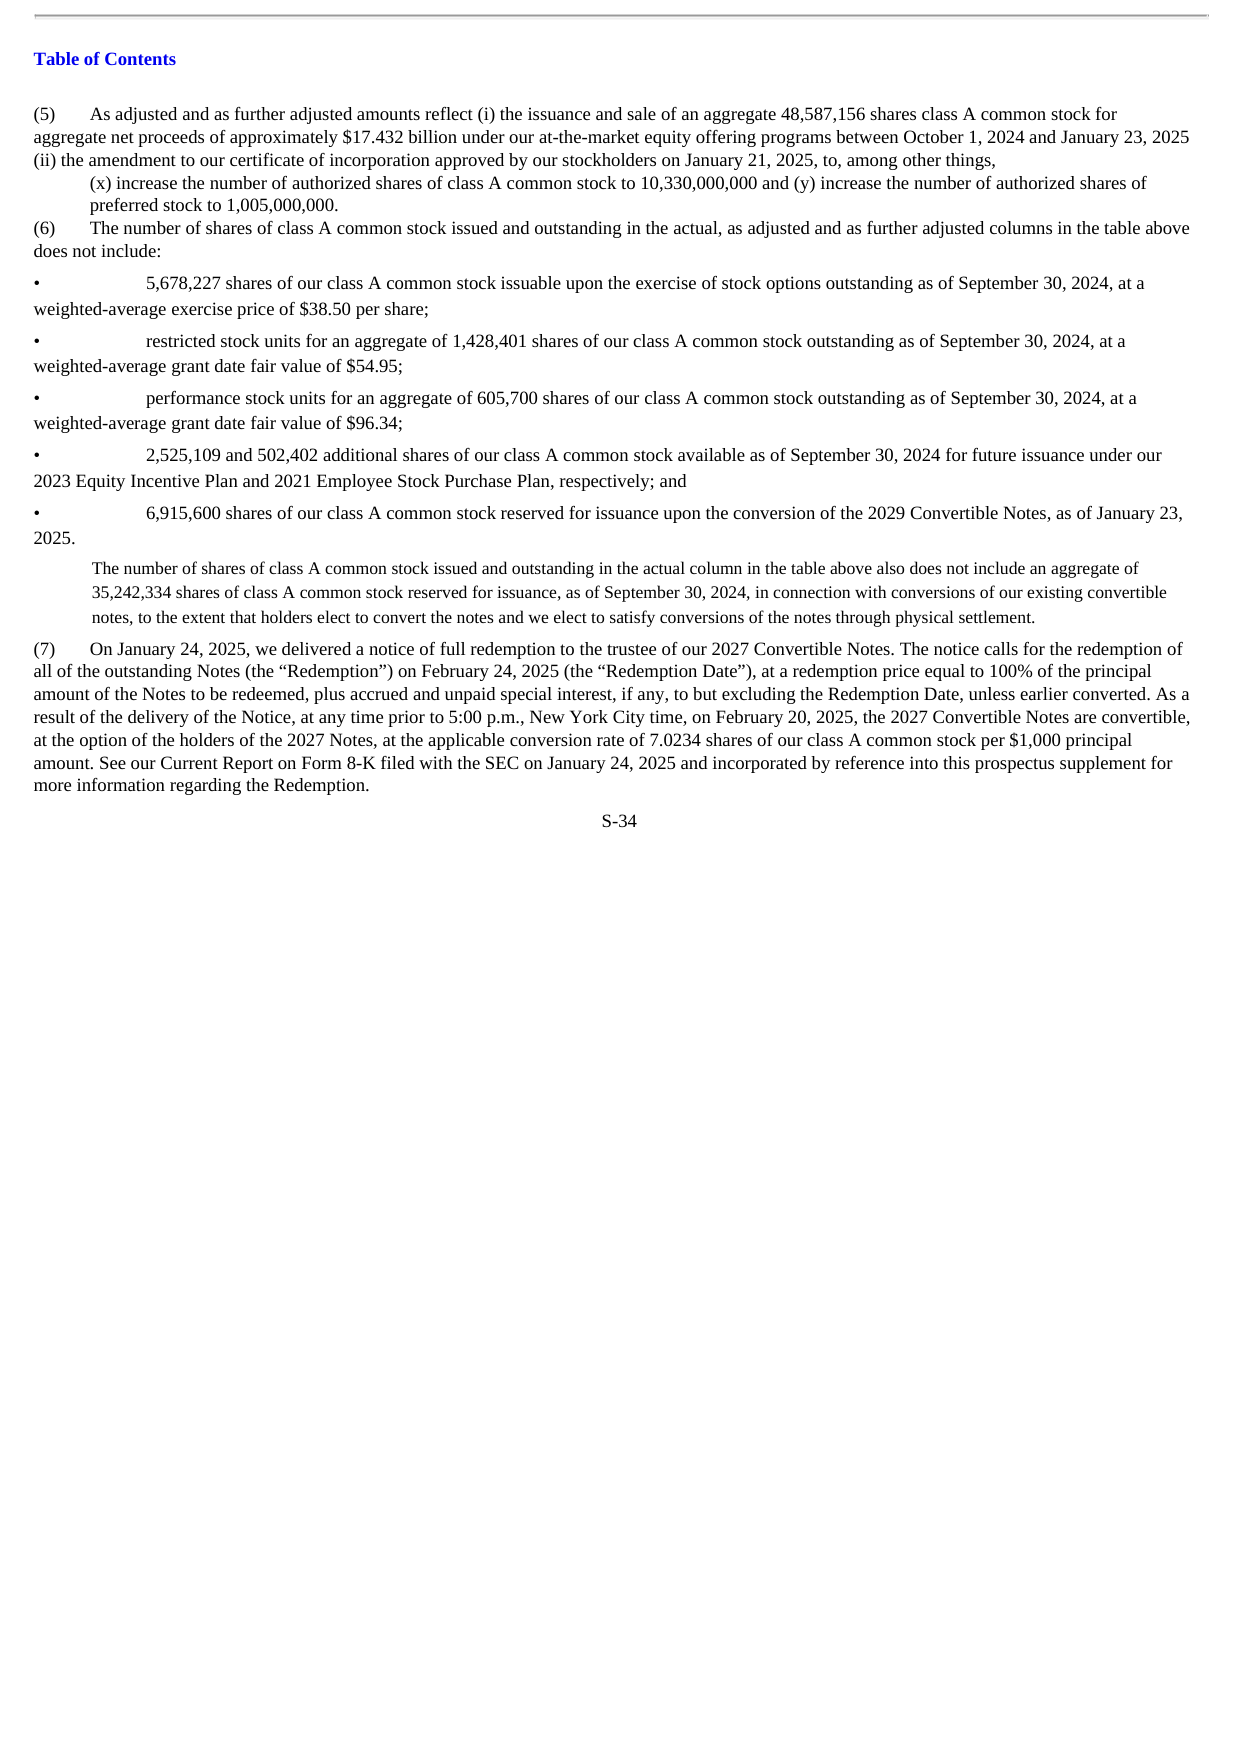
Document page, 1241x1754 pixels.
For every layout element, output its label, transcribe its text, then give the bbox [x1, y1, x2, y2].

text Table of Contents [33, 47, 1192, 69]
picture [32, 14, 1209, 21]
list 5,678,227 shares of our class A common stock issuable upon the exercise of stock options outstanding as of September 30, 2024, at a weighted-average exercise price of $38.50 per share; [33, 272, 1192, 319]
list 2,525,109 and 502,402 additional shares of our class A common stock available as of September 30, 2024 for future issuance under our 2023 Equity Incentive Plan and 2021 Employee Stock Purchase Plan, respectively; and [33, 444, 1192, 491]
list performance stock units for an aggregate of 605,700 shares of our class A common stock outstanding as of September 30, 2024, at a weighted-average grant date fair value of $96.34; [33, 387, 1192, 434]
list The number of shares of class A common stock issued and outstanding in the actual, as adjusted and as further adjusted columns in the table above does not include: [33, 217, 1192, 261]
text (x) increase the number of authorized shares of class A common stock to 10,330,000,000 and (y) increase the number of authorized shares of preferred stock to 1,005,000,000. [89, 172, 1149, 216]
text The number of shares of class A common stock issued and outstanding in the actual column in the table above also does not include an aggregate of 35,242,334 shares of class A common stock reserved for issuance, as of September 30, 2024, in connection with conversions of our existing convertible notes, to the extent that holders elect to convert the notes and we elect to satisfy conversions of the notes through physical settlement. [92, 558, 1182, 627]
list restricted stock units for an aggregate of 1,428,401 shares of our class A common stock outstanding as of September 30, 2024, at a weighted-average grant date fair value of $54.95; [33, 329, 1192, 376]
list As adjusted and as further adjusted amounts reflect (i) the issuance and sale of an aggregate 48,587,156 shares class A common stock for aggregate net proceeds of approximately $17.432 billion under our at-the-market equity offering programs between October 1, 2024 and January 23, 2025 (ii) the amendment to our certificate of incorporation approved by our stockholders on January 21, 2025, to, among other things, [33, 103, 1192, 170]
list On January 24, 2025, we delivered a notice of full redemption to the trustee of our 2027 Convertible Notes. The notice calls for the redemption of all of the outstanding Notes (the “Redemption”) on February 24, 2025 (the “Redemption Date”), at a redemption price equal to 100% of the principal amount of the Notes to be redeemed, plus accrued and unpaid special interest, if any, to but excluding the Redemption Date, unless earlier converted. As a result of the delivery of the Notice, at any time prior to 5:00 p.m., New York City time, on February 20, 2025, the 2027 Convertible Notes are convertible, at the option of the holders of the 2027 Notes, at the applicable conversion rate of 7.0234 shares of our class A common stock per $1,000 principal amount. See our Current Report on Form 8-K filed with the SEC on January 24, 2025 and incorporated by reference into this prospectus supplement for more information regarding the Redemption. [33, 637, 1192, 796]
text S-34 [33, 810, 1205, 831]
list 6,915,600 shares of our class A common stock reserved for issuance upon the conversion of the 2029 Convertible Notes, as of January 23, 2025. [33, 502, 1192, 548]
